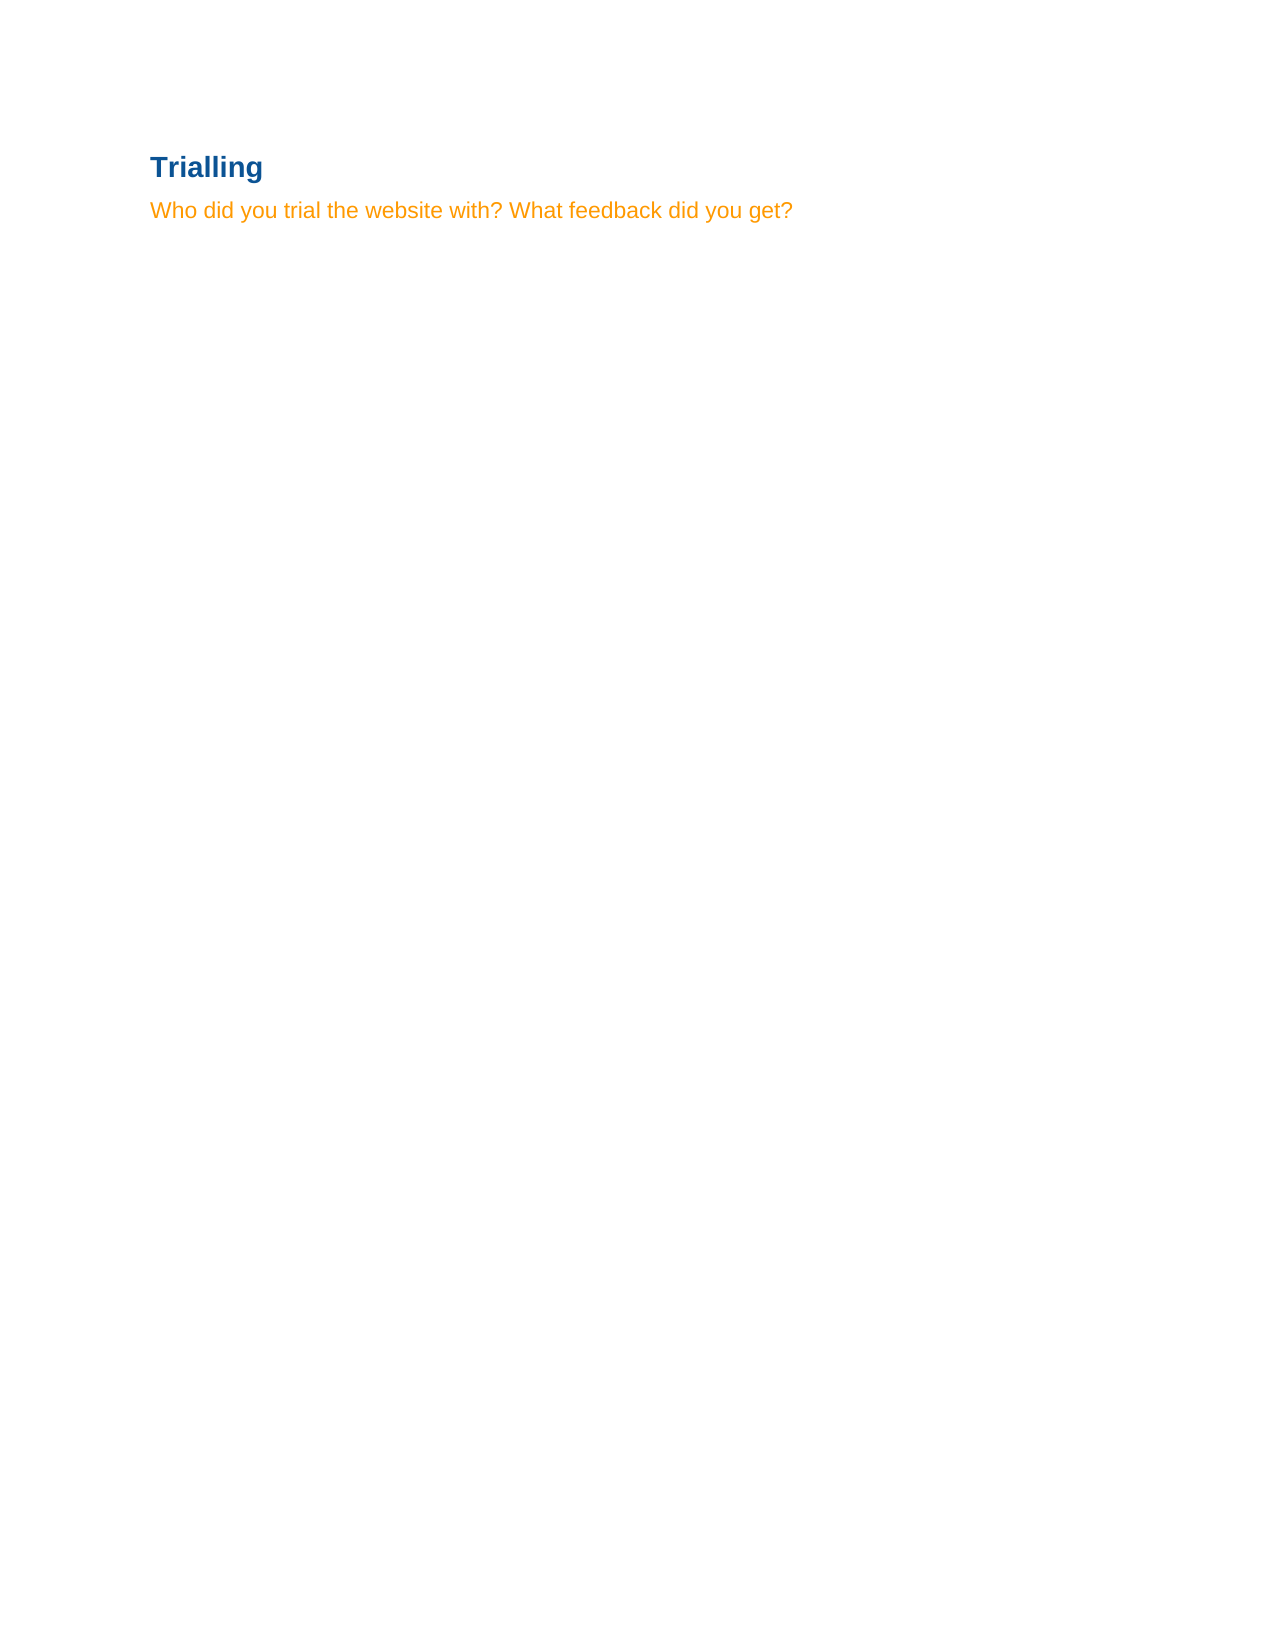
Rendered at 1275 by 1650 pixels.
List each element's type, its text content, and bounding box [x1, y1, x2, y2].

text Who did you trial the website with? What feedback did you get? [150, 197, 1125, 223]
text Trialling [150, 150, 1125, 183]
